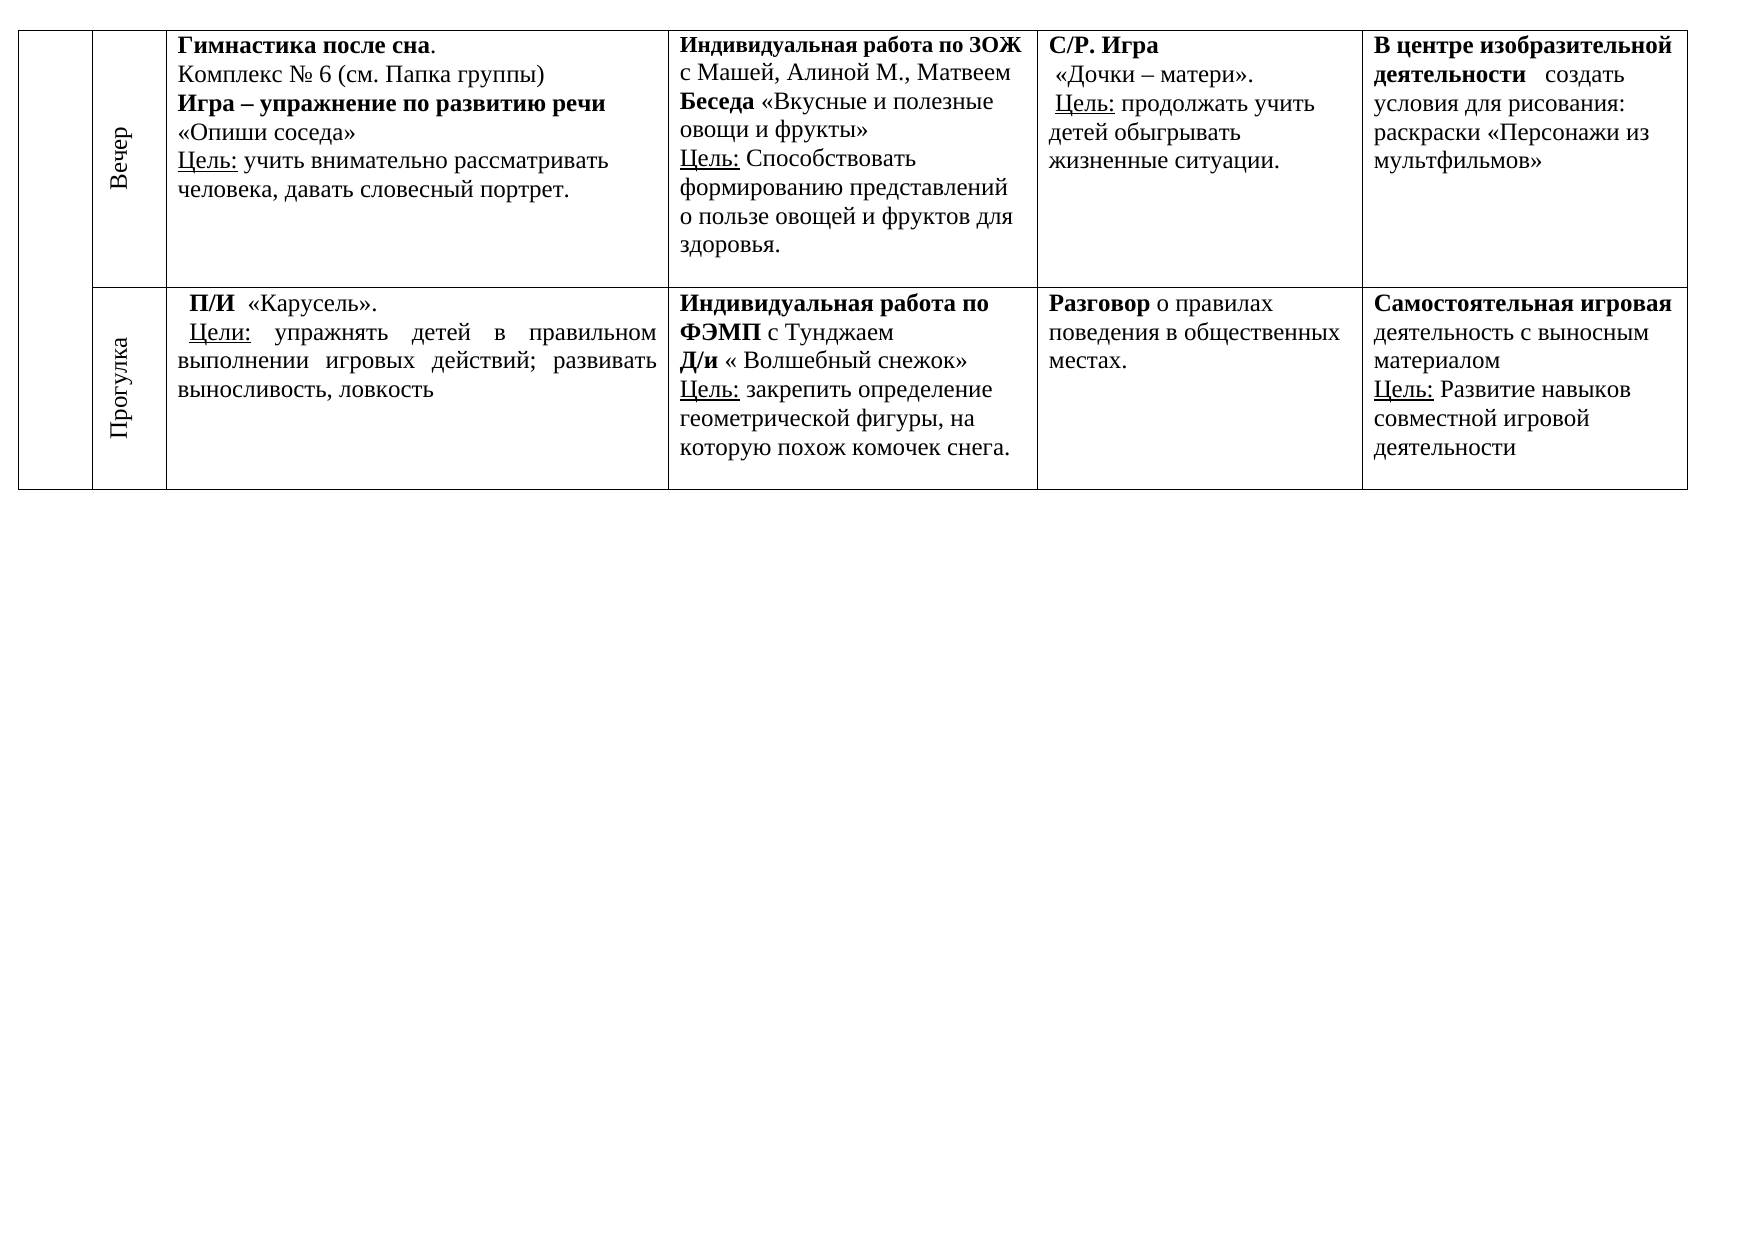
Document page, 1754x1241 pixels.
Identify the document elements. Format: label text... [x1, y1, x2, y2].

table_cell С/Р. Игра «Дочки – матери». Цель: продолжать учить детей обыгрывать жизненные ситуации. [1038, 31, 1362, 287]
table_cell В центре изобразительной деятельности создать условия для рисования: раскраски «Персонажи из мультфильмов» [1363, 31, 1687, 287]
table_cell Прогулка [93, 288, 166, 489]
table_cell Индивидуальная работа по ЗОЖ с Машей, Алиной М., Матвеем Беседа «Вкусные и полезные овощи и фрукты» Цель: Способствовать формированию представлений о пользе овощей и фруктов для здоровья. [669, 31, 1037, 287]
table_cell П/И «Карусель». Цели: упражнять детей в правильном выполнении игровых действий; развивать выносливость, ловкость [167, 288, 668, 489]
table_cell Разговор о правилах поведения в общественных местах. [1038, 288, 1362, 489]
table_cell Гимнастика после сна. Комплекс № 6 (см. Папка группы) Игра – упражнение по развитию речи «Опиши соседа» Цель: учить внимательно рассматривать человека, давать словесный портрет. [167, 31, 668, 287]
table_cell Индивидуальная работа по ФЭМП с Тунджаем Д/и « Волшебный снежок» Цель: закрепить определение геометрической фигуры, на которую похож комочек снега. [669, 288, 1037, 489]
table_cell Вечер [93, 31, 166, 287]
table_cell Самостоятельная игровая деятельность с выносным материалом Цель: Развитие навыков совместной игровой деятельности [1363, 288, 1687, 489]
